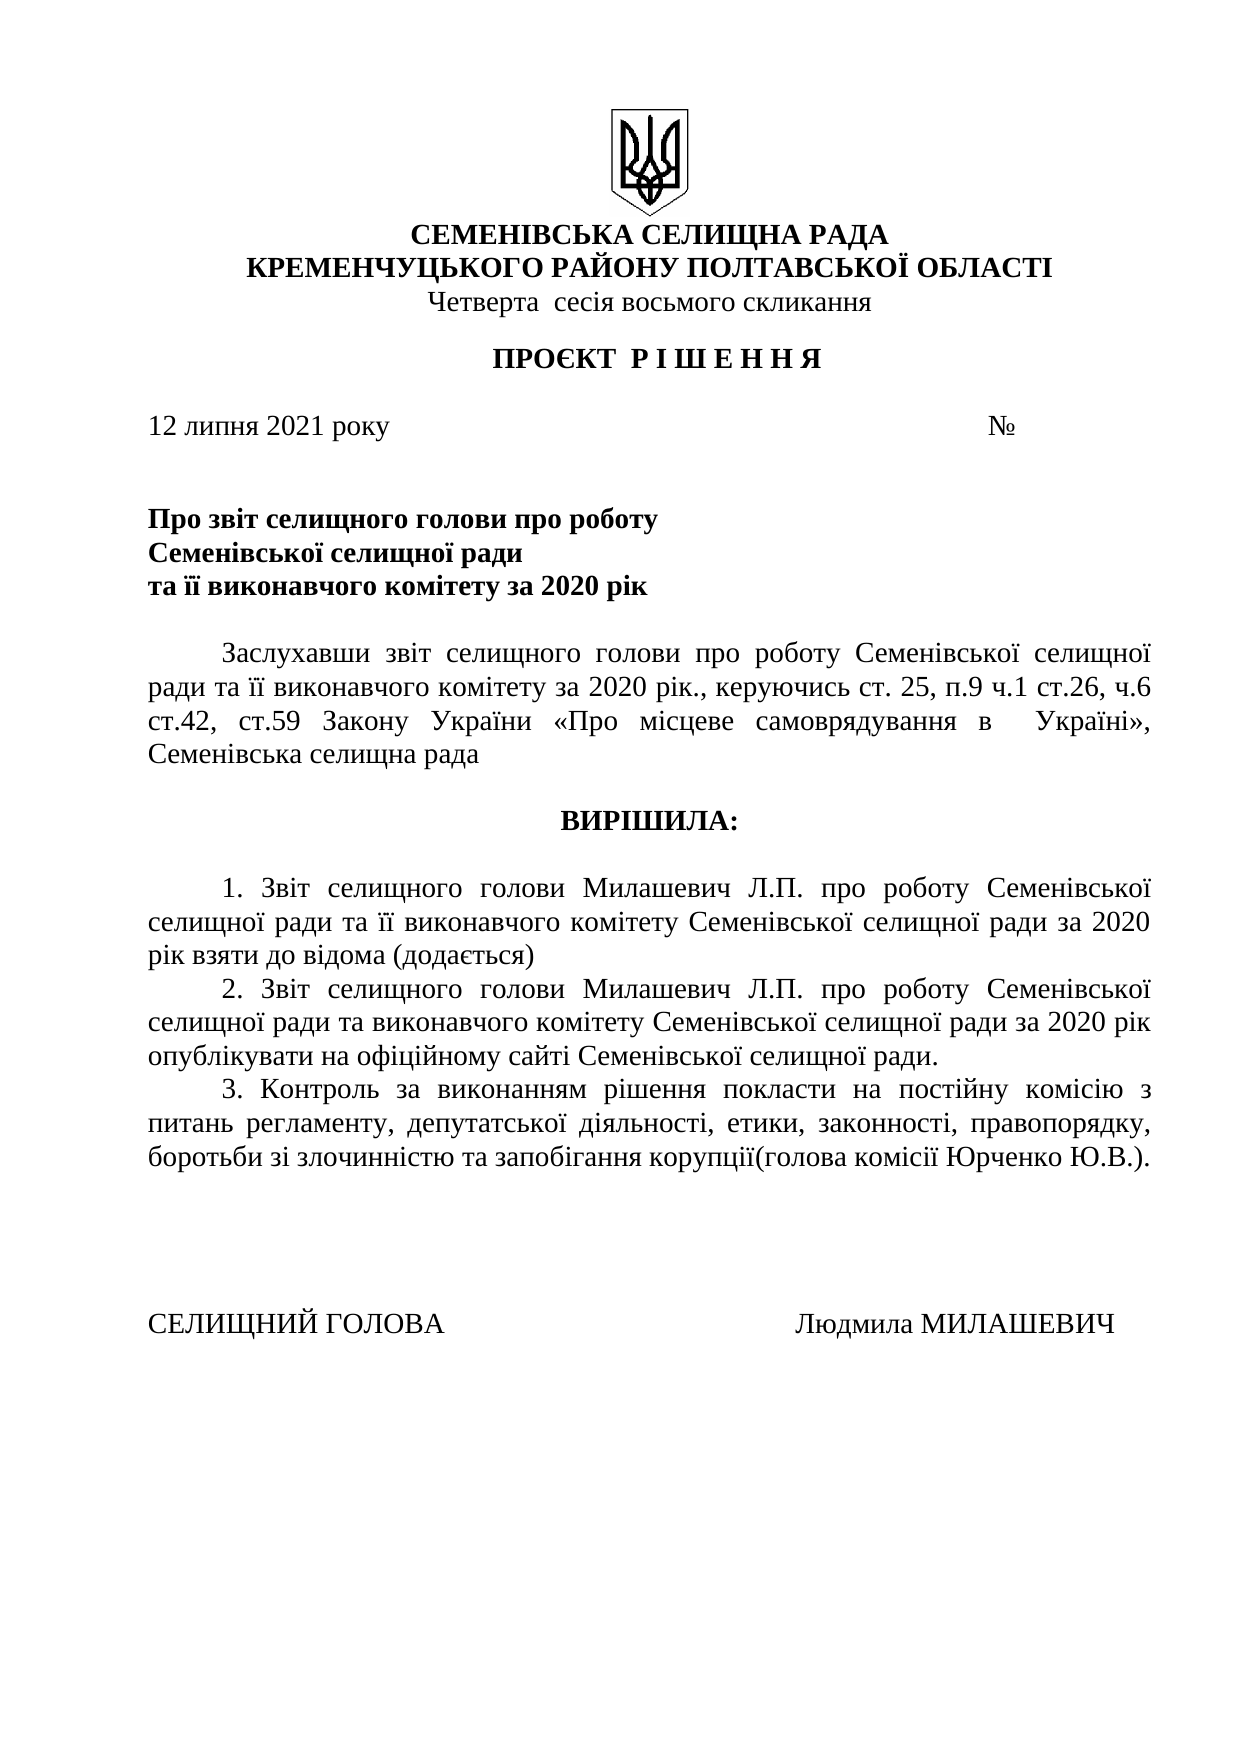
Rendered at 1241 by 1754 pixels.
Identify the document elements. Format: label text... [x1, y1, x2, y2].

text Заслухавши звіт селищного голови про роботу Семенівської селищної ради та її виконавчого комітету за 2020 рік., керуючись ст. 25, п.9 ч.1 ст.26, ч.6 ст.42, ст.59 Закону України «Про місцеве самоврядування в Україні», Семенівська селищна рада [148, 636, 1152, 770]
text 12 липня 2021 року № [148, 408, 1152, 442]
text КРЕМЕНЧУЦЬКОГО РАЙОНУ ПОЛТАВСЬКОЇ ОБЛАСТІ [148, 250, 1152, 284]
picture [609, 107, 691, 217]
text та її виконавчого комітету за 2020 рік [148, 568, 1152, 602]
text СЕЛИЩНИЙ ГОЛОВА Людмила МИЛАШЕВИЧ [148, 1306, 1152, 1340]
text 3. Контроль за виконанням рішення покласти на постійну комісію з питань регламенту, депутатської діяльності, етики, законності, правопорядку, боротьби зі злочинністю та запобігання корупції(голова комісії Юрченко Ю.В.). [148, 1072, 899, 1105]
text Семенівської селищної ради [148, 535, 1152, 568]
text 2. Звіт селищного голови Милашевич Л.П. про роботу Семенівської селищної ради та виконавчого комітету Семенівської селищної ради за 2020 рік опублікувати на офіційному сайті Семенівської селищної ради. [148, 971, 1152, 1072]
text СЕМЕНІВСЬКА СЕЛИЩНА РАДА [148, 217, 1152, 250]
text Четверта сесія восьмого скликання [148, 284, 1152, 317]
text 1. Звіт селищного голови Милашевич Л.П. про роботу Семенівської селищної ради та її виконавчого комітету Семенівської селищної ради за 2020 рік взяти до відома (додається) [148, 870, 1152, 971]
text ПРОЄКТ Р І Ш Е Н Н Я [148, 341, 1152, 375]
text ВИРІШИЛА: [148, 803, 1152, 837]
text Про звіт селищного голови про роботу [148, 501, 1152, 535]
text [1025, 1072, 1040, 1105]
